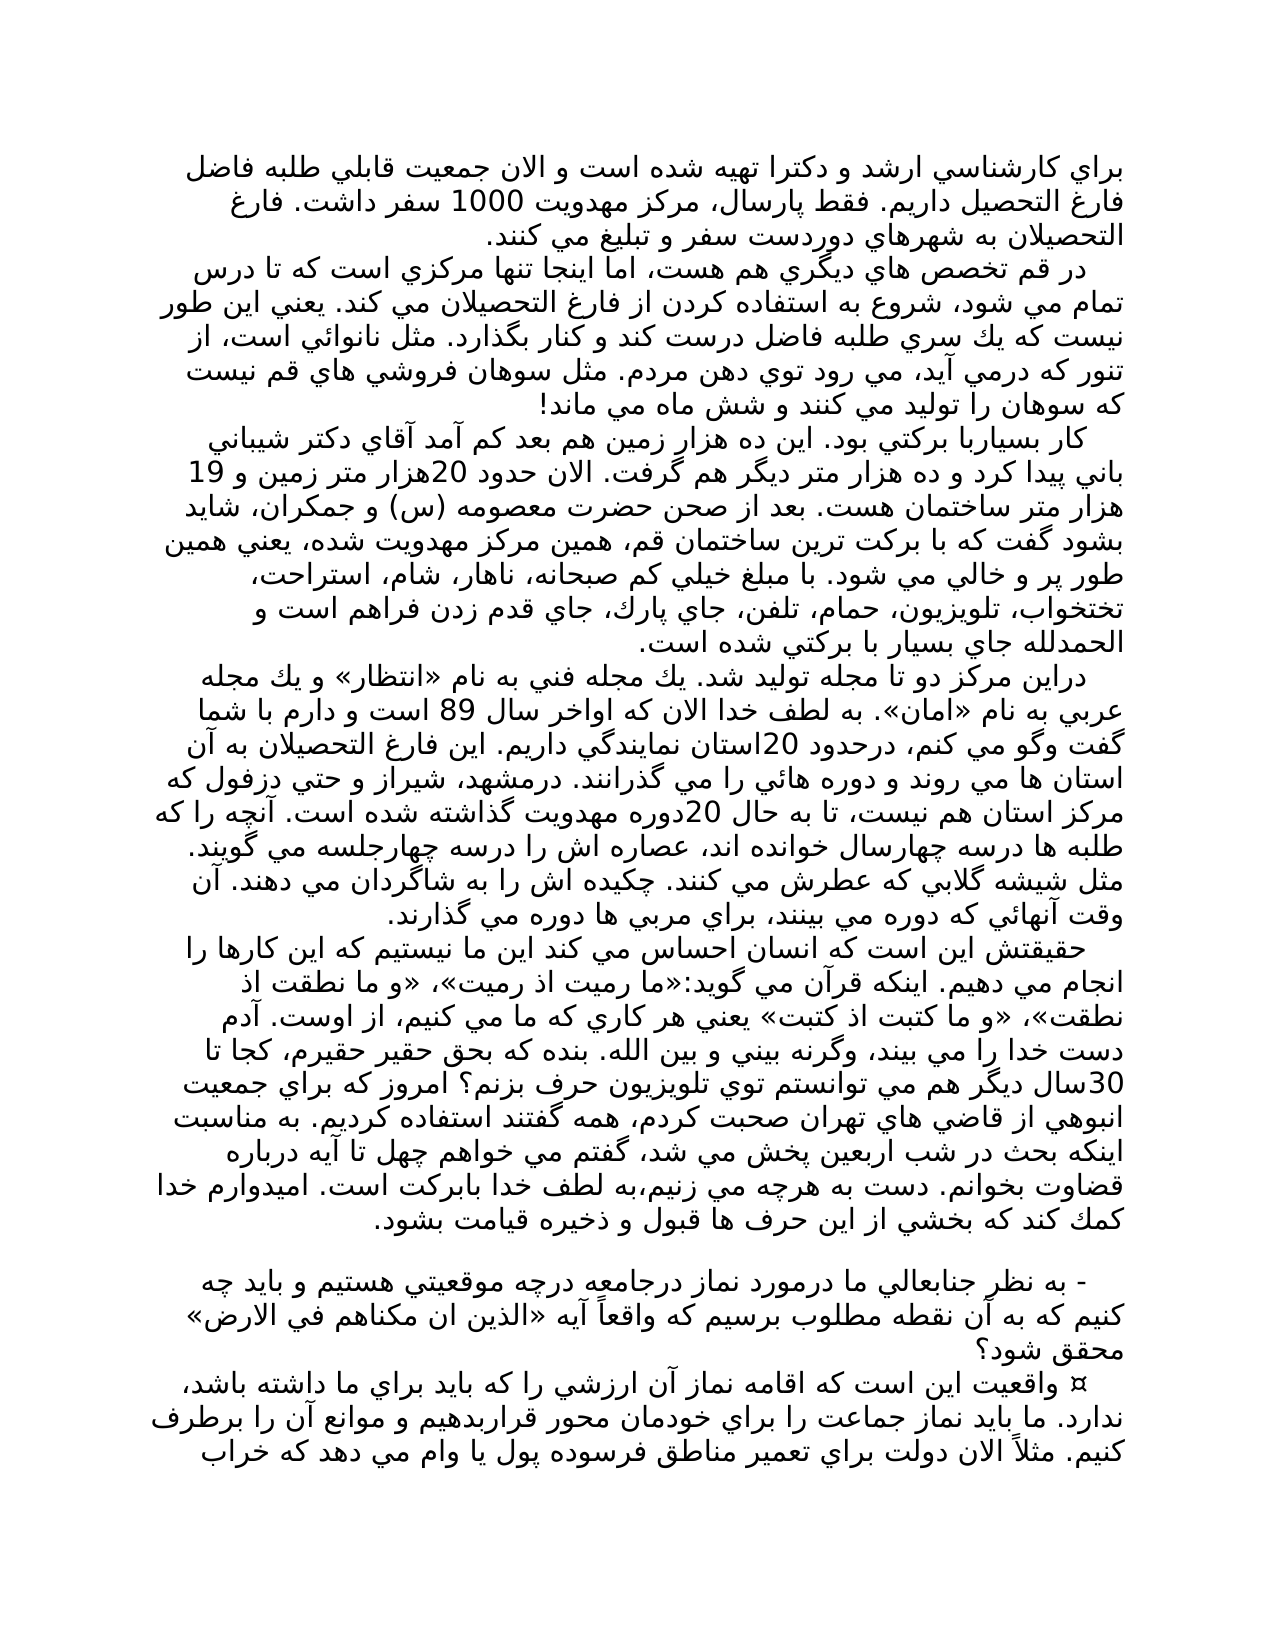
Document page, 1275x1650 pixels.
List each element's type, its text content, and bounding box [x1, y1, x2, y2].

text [150, 150, 1125, 252]
text كار بسياربا بركتي بود. اين ده هزار زمين هم بعد كم آمد آقاي دكتر شيباني باني پيدا كرد و ده هزار متر ديگر هم گرفت. الان حدود 20هزار متر زمين و 19 هزار متر ساختمان هست. بعد از صحن حضرت معصومه (س) و جمكران، شايد بشود گفت كه با بركت ترين ساختمان قم، همين مركز مهدويت شده، يعني همين طور پر و خالي مي شود. با مبلغ خيلي كم صبحانه، ناهار، شام، استراحت، تختخواب، تلويزيون، حمام، تلفن، جاي پارك، جاي قدم زدن فراهم است و الحمدلله جاي بسيار با بركتي شده است. [150, 422, 1125, 659]
text دراين مركز دو تا مجله توليد شد. يك مجله فني به نام «انتظار» و يك مجله عربي به نام «امان». به لطف خدا الان كه اواخر سال 89 است و دارم با شما گفت وگو مي كنم، درحدود 20استان نمايندگي داريم. اين فارغ التحصيلان به آن استان ها مي روند و دوره هائي را مي گذرانند. درمشهد، شيراز و حتي دزفول كه مركز استان هم نيست، تا به حال 20دوره مهدويت گذاشته شده است. آنچه را كه طلبه ها درسه چهارسال خوانده اند، عصاره اش را درسه چهارجلسه مي گويند. مثل شيشه گلابي كه عطرش مي كنند. چكيده اش را به شاگردان مي دهند. آن وقت آنهائي كه دوره مي بينند، براي مربي ها دوره مي گذارند. [150, 659, 1125, 931]
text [150, 1367, 1125, 1468]
text - به نظر جنابعالي ما درمورد نماز درجامعه درچه موقعيتي هستيم و بايد چه كنيم كه به آن نقطه مطلوب برسيم كه واقعاً آيه «الذين ان مكناهم في الارض» محقق شود؟ [150, 1265, 1125, 1367]
text حقيقتش اين است كه انسان احساس مي كند اين ما نيستيم كه اين كارها را انجام مي دهيم. اينكه قرآن مي گويد:«ما رميت اذ رميت»، «و ما نطقت اذ نطقت»، «و ما كتبت اذ كتبت» يعني هر كاري كه ما مي كنيم، از اوست. آدم دست خدا را مي بيند، وگرنه بيني و بين الله. بنده كه بحق حقير حقيرم، كجا تا 30سال ديگر هم مي توانستم توي تلويزيون حرف بزنم؟ امروز كه براي جمعيت انبوهي از قاضي هاي تهران صحبت كردم، همه گفتند استفاده كرديم. به مناسبت اينكه بحث در شب اربعين پخش مي شد، گفتم مي خواهم چهل تا آيه درباره قضاوت بخوانم. دست به هرچه مي زنيم،به لطف خدا بابركت است. اميدوارم خدا كمك كند كه بخشي از اين حرف ها قبول و ذخيره قيامت بشود. [150, 931, 1125, 1237]
text در قم تخصص هاي ديگري هم هست، اما اينجا تنها مركزي است كه تا درس تمام مي شود، شروع به استفاده كردن از فارغ التحصيلان مي كند. يعني اين طور نيست كه يك سري طلبه فاضل درست كند و كنار بگذارد. مثل نانوائي است، از تنور كه درمي آيد، مي رود توي دهن مردم. مثل سوهان فروشي هاي قم نيست كه سوهان را توليد مي كنند و شش ماه مي ماند! [150, 252, 1125, 422]
